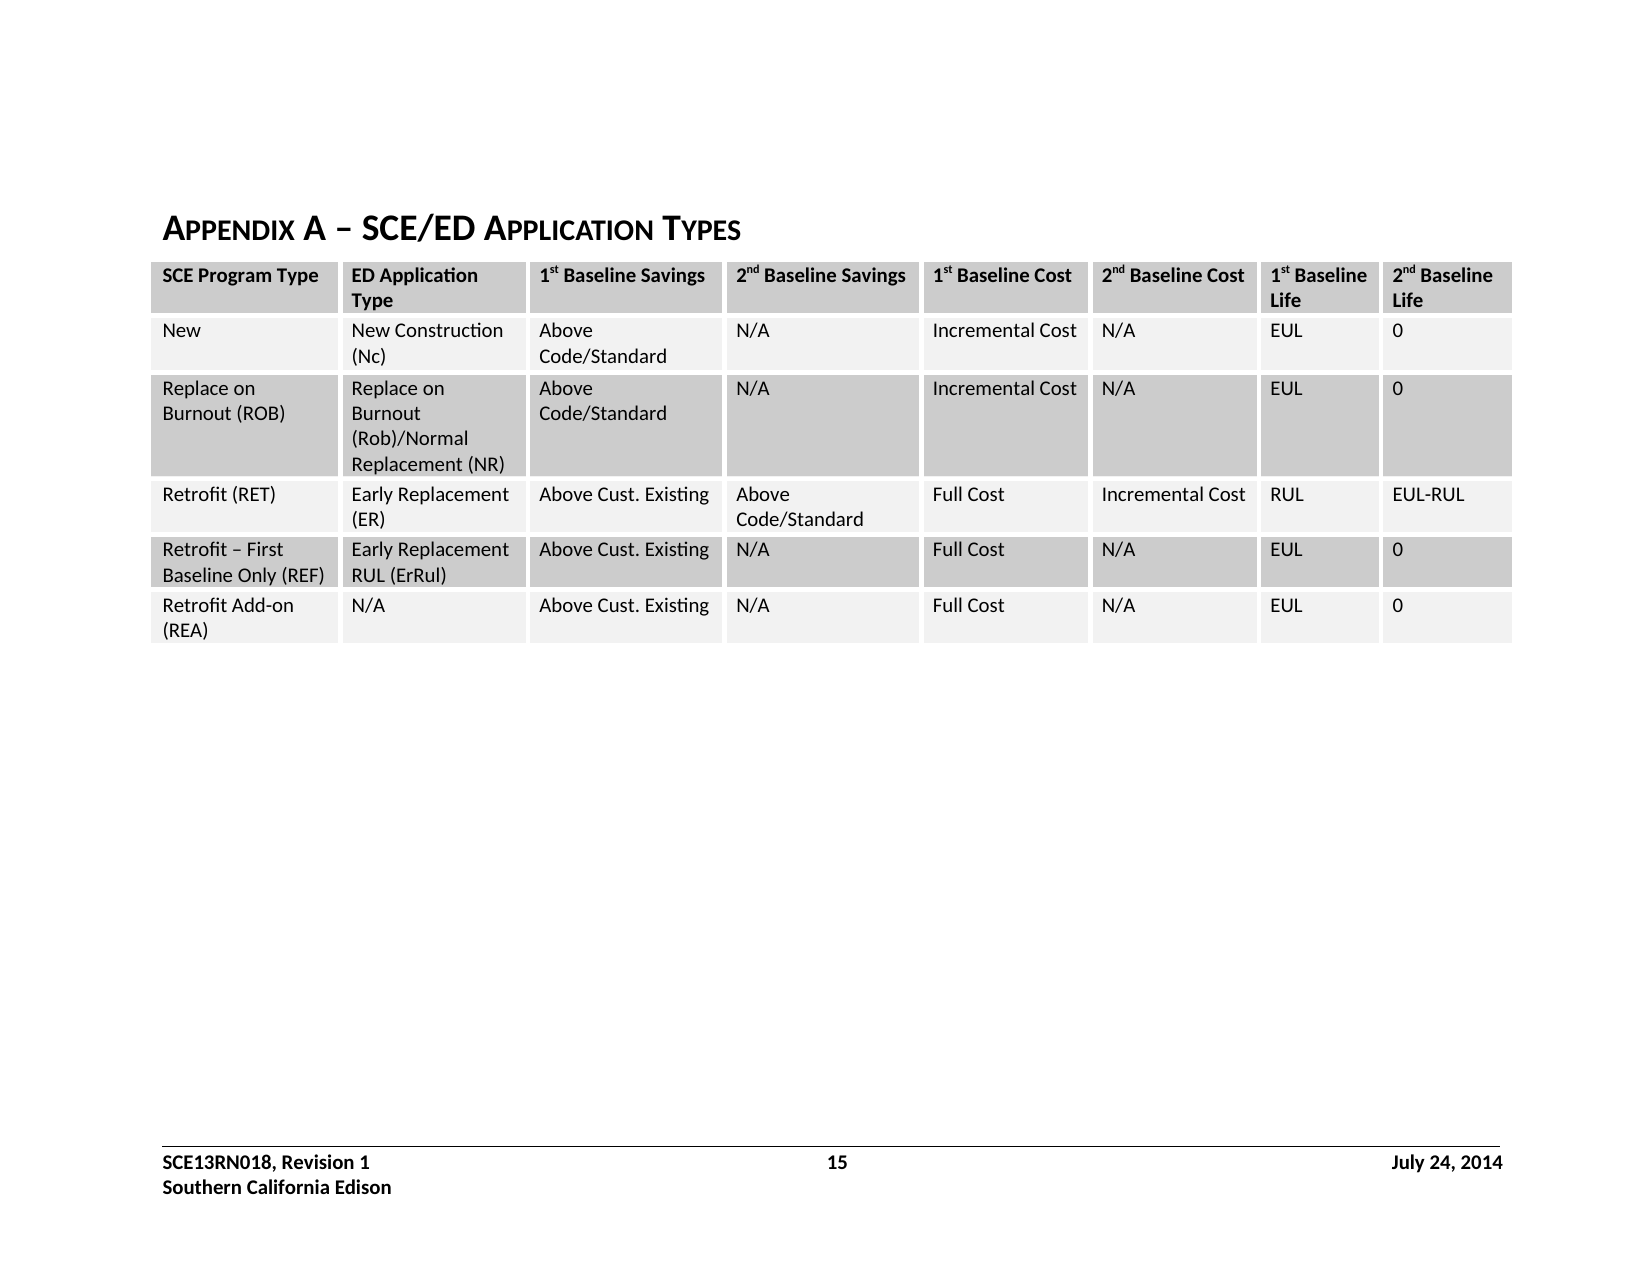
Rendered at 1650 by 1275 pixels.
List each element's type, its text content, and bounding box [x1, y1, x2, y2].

table_header SCE Program Type [151, 262, 338, 313]
table_cell N/A [727, 375, 919, 476]
table_cell N/A [1093, 592, 1257, 643]
table_cell 0 [1383, 537, 1512, 587]
table_cell Retrofit – First Baseline Only (REF) [151, 537, 338, 587]
table_cell N/A [727, 318, 919, 370]
table_cell Above Code/Standard [727, 481, 919, 532]
table_cell Replace on Burnout (ROB) [151, 375, 338, 476]
table_cell New Construction (Nc) [343, 318, 526, 370]
table_cell 0 [1383, 592, 1512, 643]
table_cell EUL-RUL [1383, 481, 1512, 532]
table_cell Retrofit (RET) [151, 481, 338, 532]
table_cell Incremental Cost [1093, 481, 1257, 532]
table_cell Above Code/Standard [530, 375, 722, 476]
table_cell RUL [1261, 481, 1379, 532]
table_cell Above Code/Standard [530, 318, 722, 370]
table_header 2nd Baseline Cost [1093, 262, 1257, 313]
table_cell Replace on Burnout (Rob)/Normal Replacement (NR) [343, 375, 526, 476]
table_cell Full Cost [924, 592, 1088, 643]
table_header 1st Baseline Savings [530, 262, 722, 313]
table_cell Full Cost [924, 537, 1088, 587]
table_cell Full Cost [924, 481, 1088, 532]
table_cell EUL [1261, 318, 1379, 370]
table_header 2nd Baseline Savings [727, 262, 919, 313]
table_cell New [151, 318, 338, 370]
table_cell Above Cust. Existing [530, 481, 722, 532]
table_cell N/A [343, 592, 526, 643]
table_cell 0 [1383, 318, 1512, 370]
table_cell EUL [1261, 592, 1379, 643]
subtitle Appendix A – SCE/ED Application Types [162, 204, 1500, 249]
table_header 1st Baseline Life [1261, 262, 1379, 313]
table_header ED Application Type [343, 262, 526, 313]
table_cell Above Cust. Existing [530, 592, 722, 643]
table_cell N/A [1093, 318, 1257, 370]
table_cell N/A [727, 592, 919, 643]
table_header 1st Baseline Cost [924, 262, 1088, 313]
table_cell Incremental Cost [924, 318, 1088, 370]
table_cell N/A [1093, 537, 1257, 587]
table_cell Above Cust. Existing [530, 537, 722, 587]
table_header 2nd Baseline Life [1383, 262, 1512, 313]
table_cell 0 [1383, 375, 1512, 476]
table_cell Early Replacement (ER) [343, 481, 526, 532]
table_cell Incremental Cost [924, 375, 1088, 476]
table_cell N/A [1093, 375, 1257, 476]
table_cell EUL [1261, 375, 1379, 476]
table_cell Retrofit Add-on (REA) [151, 592, 338, 643]
table_cell Early Replacement RUL (ErRul) [343, 537, 526, 587]
table_cell N/A [727, 537, 919, 587]
table_cell EUL [1261, 537, 1379, 587]
